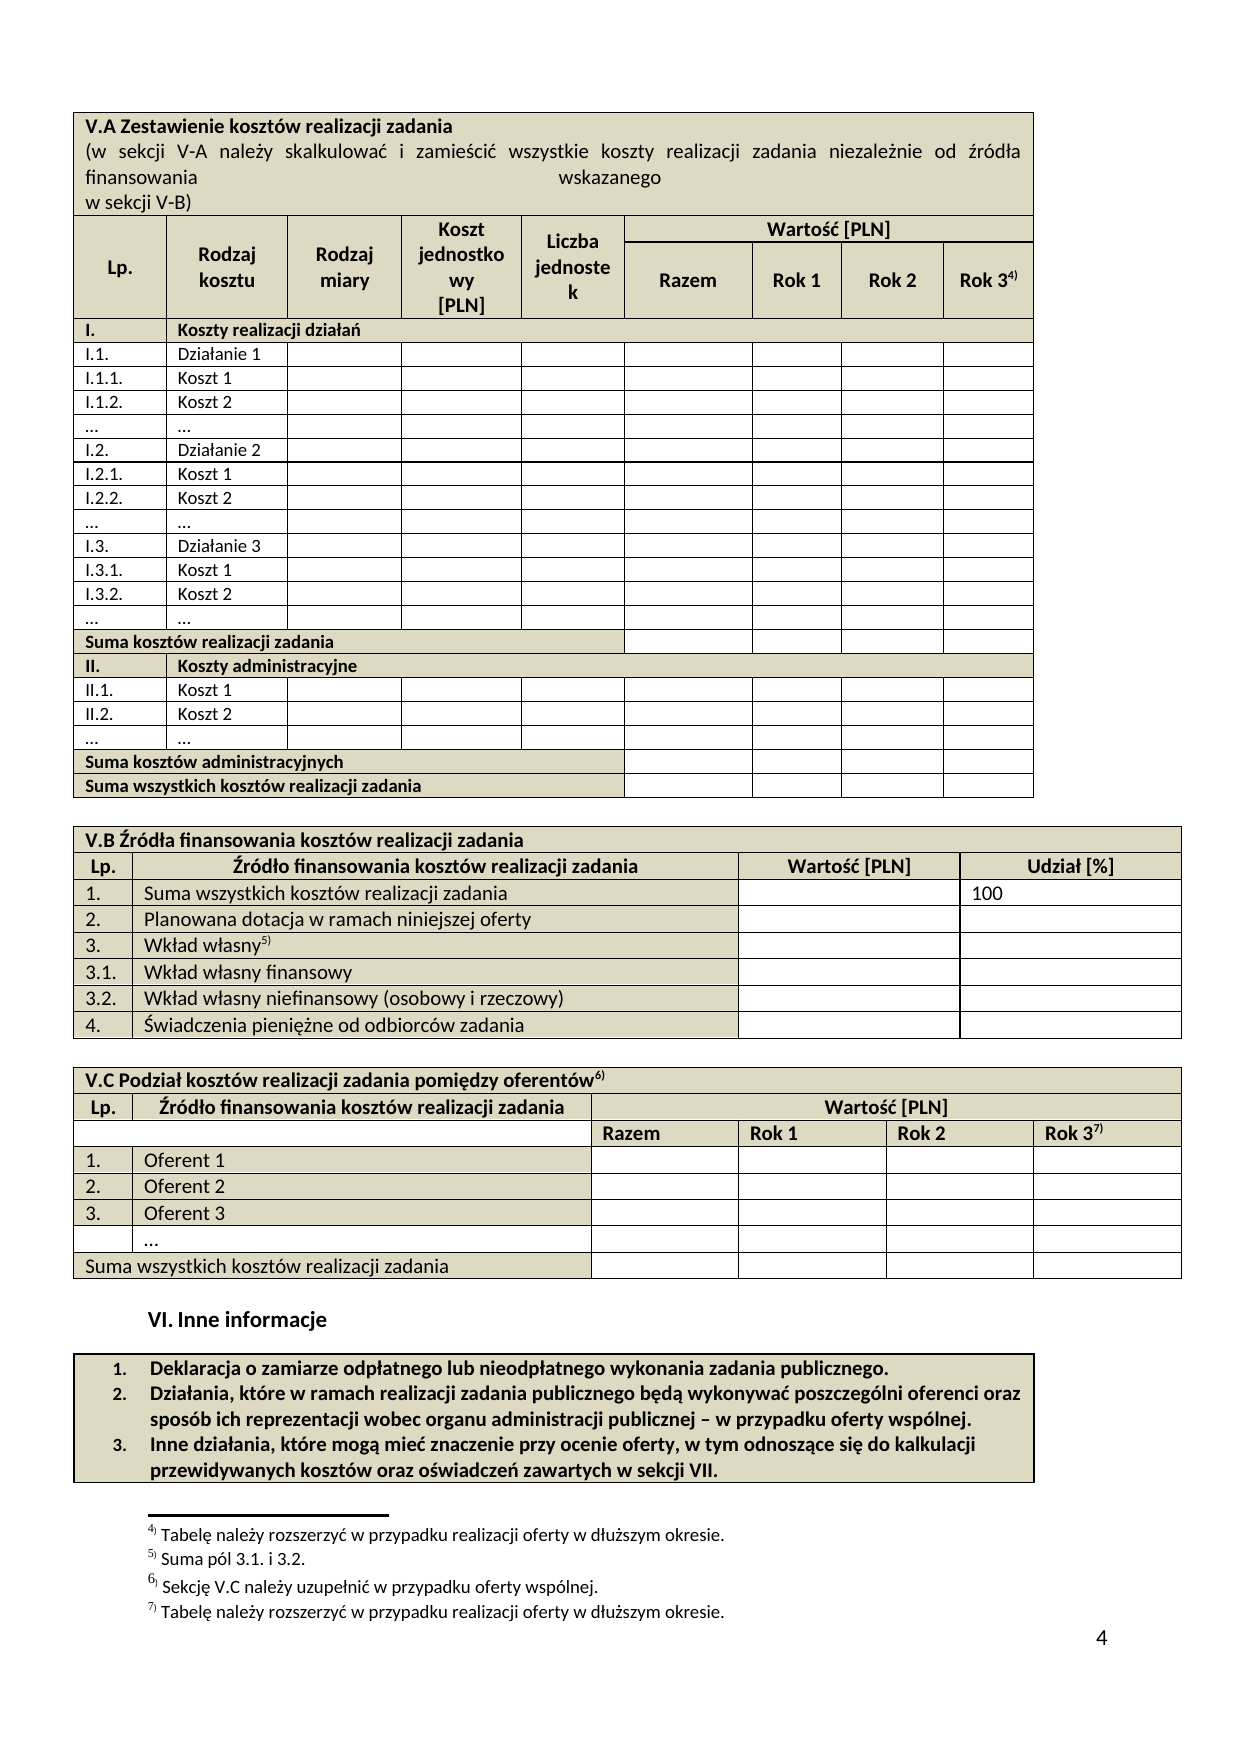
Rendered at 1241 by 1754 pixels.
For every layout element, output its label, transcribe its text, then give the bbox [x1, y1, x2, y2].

table_cell [522, 726, 624, 749]
table_cell … [74, 415, 166, 437]
table_cell [522, 534, 624, 557]
table_cell Rok 2 [887, 1121, 1033, 1146]
table_cell [961, 986, 1181, 1011]
table_cell [753, 606, 841, 629]
table_cell [288, 343, 401, 366]
table_cell [753, 415, 841, 437]
table_cell [842, 391, 943, 413]
table_cell [402, 606, 521, 629]
table_cell Lp. [74, 853, 132, 879]
table_cell [887, 1174, 1033, 1199]
table_cell [739, 1253, 886, 1278]
table_cell I.3.1. [74, 558, 166, 581]
table_cell Koszt 1 [167, 367, 287, 389]
table_cell [625, 463, 752, 485]
table_cell … [133, 1226, 591, 1252]
table_cell 2. [74, 1174, 132, 1199]
table_cell [402, 486, 521, 509]
table_cell [288, 463, 401, 485]
table_cell II.2. [74, 702, 166, 725]
table_cell [522, 463, 624, 485]
table_cell [944, 702, 1033, 725]
table_cell Suma kosztów administracyjnych [74, 750, 624, 773]
table_cell [625, 606, 752, 629]
table_cell [753, 582, 841, 605]
table_cell [961, 906, 1181, 932]
table_cell [753, 343, 841, 366]
table_cell [944, 630, 1033, 653]
table_cell 3.2. [74, 986, 132, 1011]
table_cell [842, 463, 943, 485]
table_cell [753, 534, 841, 557]
table_cell [625, 367, 752, 389]
table_cell [402, 582, 521, 605]
table_cell [842, 774, 943, 797]
table_cell Lp. [74, 1094, 132, 1119]
table_cell … [167, 726, 287, 749]
table_cell Świadczenia pieniężne od odbiorców zadania [133, 1012, 738, 1037]
table_cell … [167, 606, 287, 629]
table_cell [288, 678, 401, 701]
table_cell Koszt 2 [167, 702, 287, 725]
table_cell I.3. [74, 534, 166, 557]
table_cell … [74, 510, 166, 533]
table_cell Lp. [74, 216, 166, 318]
table_cell 3.1. [74, 959, 132, 984]
table_cell [625, 486, 752, 509]
table_cell [625, 415, 752, 437]
table_cell II. [74, 654, 166, 677]
table_cell [74, 1226, 132, 1252]
table_cell [625, 630, 752, 653]
table_cell [739, 933, 959, 958]
table_cell [753, 486, 841, 509]
table_cell [739, 1174, 886, 1199]
table_cell Rok 2 [842, 243, 943, 318]
table_cell [522, 486, 624, 509]
table_cell Wkład własny niefinansowy (osobowy i rzeczowy) [133, 986, 738, 1011]
table_cell [842, 367, 943, 389]
table_cell [944, 534, 1033, 557]
table_cell [402, 702, 521, 725]
table_cell [739, 959, 959, 984]
table_cell [288, 439, 401, 461]
table_header V.B Źródła finansowania kosztów realizacji zadania [74, 827, 1181, 852]
table_cell 100 [961, 880, 1181, 905]
table_cell [961, 1012, 1181, 1037]
table_cell [961, 959, 1181, 984]
table_cell [842, 510, 943, 533]
table_header Deklaracja o zamiarze odpłatnego lub nieodpłatnego wykonania zadania publicznego. Działania, które w ramach realizacji zadania publicznego będą wykonywać poszczególni oferenci oraz sposób ich reprezentacji wobec organu administracji publicznej – w przypadku oferty wspólnej. Inne działania, które mogą mieć znaczenie przy ocenie oferty, w tym odnoszące się do kalkulacji przewidywanych kosztów oraz oświadczeń zawartych w sekcji VII. [75, 1355, 1033, 1482]
table_cell [842, 750, 943, 773]
table_cell [753, 750, 841, 773]
table_cell [402, 463, 521, 485]
table_cell [842, 486, 943, 509]
table_cell [522, 510, 624, 533]
table_cell [74, 1121, 591, 1146]
table_cell [402, 726, 521, 749]
table_cell Oferent 2 [133, 1174, 591, 1199]
table_cell Udział [%] [961, 853, 1181, 879]
table_cell Razem [592, 1121, 738, 1146]
table_cell Działanie 3 [167, 534, 287, 557]
table_cell … [167, 415, 287, 437]
table_cell [944, 726, 1033, 749]
table_cell [625, 702, 752, 725]
table_cell Koszt 1 [167, 558, 287, 581]
table_cell [753, 774, 841, 797]
table_cell [522, 606, 624, 629]
table_cell [625, 750, 752, 773]
table_cell Suma wszystkich kosztów realizacji zadania [133, 880, 738, 905]
table_cell [944, 415, 1033, 437]
table_cell [887, 1147, 1033, 1172]
table_cell [944, 391, 1033, 413]
table_cell [288, 702, 401, 725]
table_cell [625, 439, 752, 461]
table_cell [288, 391, 401, 413]
table_cell 2. [74, 906, 132, 932]
table_cell [1034, 1253, 1181, 1278]
table_cell [753, 391, 841, 413]
table_cell [1034, 1174, 1181, 1199]
table_cell Liczba jednostek [522, 216, 624, 318]
table_cell [1034, 1147, 1181, 1172]
table_header V.C Podział kosztów realizacji zadania pomiędzy oferentów) [74, 1068, 1181, 1093]
table_cell [402, 558, 521, 581]
table_cell [625, 582, 752, 605]
table_cell [592, 1226, 738, 1252]
table_cell [944, 750, 1033, 773]
table_cell [842, 343, 943, 366]
table_cell [288, 510, 401, 533]
table_cell [739, 1200, 886, 1225]
table_cell I.1. [74, 343, 166, 366]
table_cell [592, 1200, 738, 1225]
table_cell Koszt 2 [167, 391, 287, 413]
table_cell [288, 606, 401, 629]
table_cell Oferent 1 [133, 1147, 591, 1172]
table_cell [842, 415, 943, 437]
table_cell 3. [74, 933, 132, 958]
table_cell 3. [74, 1200, 132, 1225]
table_cell [753, 558, 841, 581]
table_cell [944, 439, 1033, 461]
table_cell [753, 463, 841, 485]
table_cell [739, 1012, 959, 1037]
table_cell [592, 1253, 738, 1278]
table_cell [625, 391, 752, 413]
table_cell [1034, 1226, 1181, 1252]
table_cell Wartość [PLN] [625, 216, 1033, 241]
table_cell Koszty realizacji działań [167, 319, 1033, 342]
table_cell [288, 582, 401, 605]
table_cell [739, 906, 959, 932]
table_cell I.2.1. [74, 463, 166, 485]
table_cell [842, 558, 943, 581]
table_cell Działanie 1 [167, 343, 287, 366]
table_cell [522, 439, 624, 461]
table_cell [625, 558, 752, 581]
table_cell [753, 510, 841, 533]
table_cell Suma kosztów realizacji zadania [74, 630, 624, 653]
table_cell Rok 3) [944, 243, 1033, 318]
table_cell [522, 678, 624, 701]
table_cell Koszt 1 [167, 678, 287, 701]
table_cell Oferent 3 [133, 1200, 591, 1225]
table_cell Działanie 2 [167, 439, 287, 461]
table_cell [402, 439, 521, 461]
table_cell [739, 1147, 886, 1172]
table_cell 1. [74, 1147, 132, 1172]
table_cell [842, 726, 943, 749]
table_cell I.1.1. [74, 367, 166, 389]
table_cell [842, 534, 943, 557]
table_cell [522, 702, 624, 725]
table_cell [842, 678, 943, 701]
table_cell Źródło finansowania kosztów realizacji zadania [133, 1094, 591, 1119]
table_cell [739, 880, 959, 905]
table_cell [842, 582, 943, 605]
table_cell [402, 367, 521, 389]
table_cell Koszt 2 [167, 582, 287, 605]
table_cell [753, 678, 841, 701]
table_cell Razem [625, 243, 752, 318]
table_cell Źródło finansowania kosztów realizacji zadania [133, 853, 738, 879]
table_cell I.3.2. [74, 582, 166, 605]
table_cell [522, 558, 624, 581]
table_cell … [74, 606, 166, 629]
table_cell [944, 678, 1033, 701]
table_cell [944, 367, 1033, 389]
table_cell … [167, 510, 287, 533]
table_cell II.1. [74, 678, 166, 701]
table_cell [753, 702, 841, 725]
table_cell [522, 367, 624, 389]
table_cell [522, 343, 624, 366]
table_cell Rok 1 [753, 243, 841, 318]
table_cell [402, 391, 521, 413]
table_cell I. [74, 319, 166, 342]
table_cell Planowana dotacja w ramach niniejszej oferty [133, 906, 738, 932]
table_cell [753, 367, 841, 389]
table_cell [625, 774, 752, 797]
table_cell [944, 510, 1033, 533]
table_cell Rok 3) [1034, 1121, 1181, 1146]
table_cell [625, 534, 752, 557]
table_cell [522, 391, 624, 413]
table_cell [522, 415, 624, 437]
table_cell I.2.2. [74, 486, 166, 509]
table_cell Wkład własny) [133, 933, 738, 958]
table_cell Koszt 1 [167, 463, 287, 485]
text VI. Inne informacje [148, 1305, 1107, 1333]
table_cell [402, 343, 521, 366]
table_cell Wkład własny finansowy [133, 959, 738, 984]
table_cell [842, 439, 943, 461]
table_cell [887, 1200, 1033, 1225]
table_cell [753, 726, 841, 749]
table_cell [944, 343, 1033, 366]
table_cell [887, 1253, 1033, 1278]
table_cell [288, 367, 401, 389]
table_cell [887, 1226, 1033, 1252]
table_cell [944, 558, 1033, 581]
table_cell 1. [74, 880, 132, 905]
table_cell Rodzaj miary [288, 216, 401, 318]
table_cell [288, 726, 401, 749]
table_cell [753, 439, 841, 461]
table_cell [944, 486, 1033, 509]
table_cell [944, 582, 1033, 605]
table_cell [625, 510, 752, 533]
table_cell [288, 486, 401, 509]
table_cell Suma wszystkich kosztów realizacji zadania [74, 1253, 591, 1278]
table_cell Koszt 2 [167, 486, 287, 509]
table_cell Wartość [PLN] [592, 1094, 1181, 1119]
table_cell [842, 630, 943, 653]
table_cell Suma wszystkich kosztów realizacji zadania [74, 774, 624, 797]
table_cell [402, 415, 521, 437]
table_cell Rok 1 [739, 1121, 886, 1146]
table_cell [288, 534, 401, 557]
table_cell [625, 726, 752, 749]
table_cell [592, 1147, 738, 1172]
table_cell [402, 510, 521, 533]
table_cell [522, 582, 624, 605]
table_cell [625, 678, 752, 701]
table_cell I.2. [74, 439, 166, 461]
table_cell [625, 343, 752, 366]
table_cell [944, 774, 1033, 797]
table_cell [288, 558, 401, 581]
table_cell Koszty administracyjne [167, 654, 1033, 677]
table_cell [739, 1226, 886, 1252]
table_cell Wartość [PLN] [739, 853, 959, 879]
table_cell [739, 986, 959, 1011]
table_cell 4. [74, 1012, 132, 1037]
table_cell I.1.2. [74, 391, 166, 413]
table_cell [402, 678, 521, 701]
table_cell [842, 702, 943, 725]
table_cell [402, 534, 521, 557]
table_cell Koszt jednostkowy [PLN] [402, 216, 521, 318]
table_cell [753, 630, 841, 653]
table_cell [842, 606, 943, 629]
table_cell [961, 933, 1181, 958]
table_header V.A Zestawienie kosztów realizacji zadania (w sekcji V-A należy skalkulować i zamieścić wszystkie koszty realizacji zadania niezależnie od źródła finansowania wskazanego w sekcji V-B) [74, 113, 1033, 215]
table_cell [592, 1174, 738, 1199]
table_cell [944, 606, 1033, 629]
table_cell [944, 463, 1033, 485]
table_cell [288, 415, 401, 437]
table_cell [1034, 1200, 1181, 1225]
table_cell … [74, 726, 166, 749]
table_cell Rodzaj kosztu [167, 216, 287, 318]
